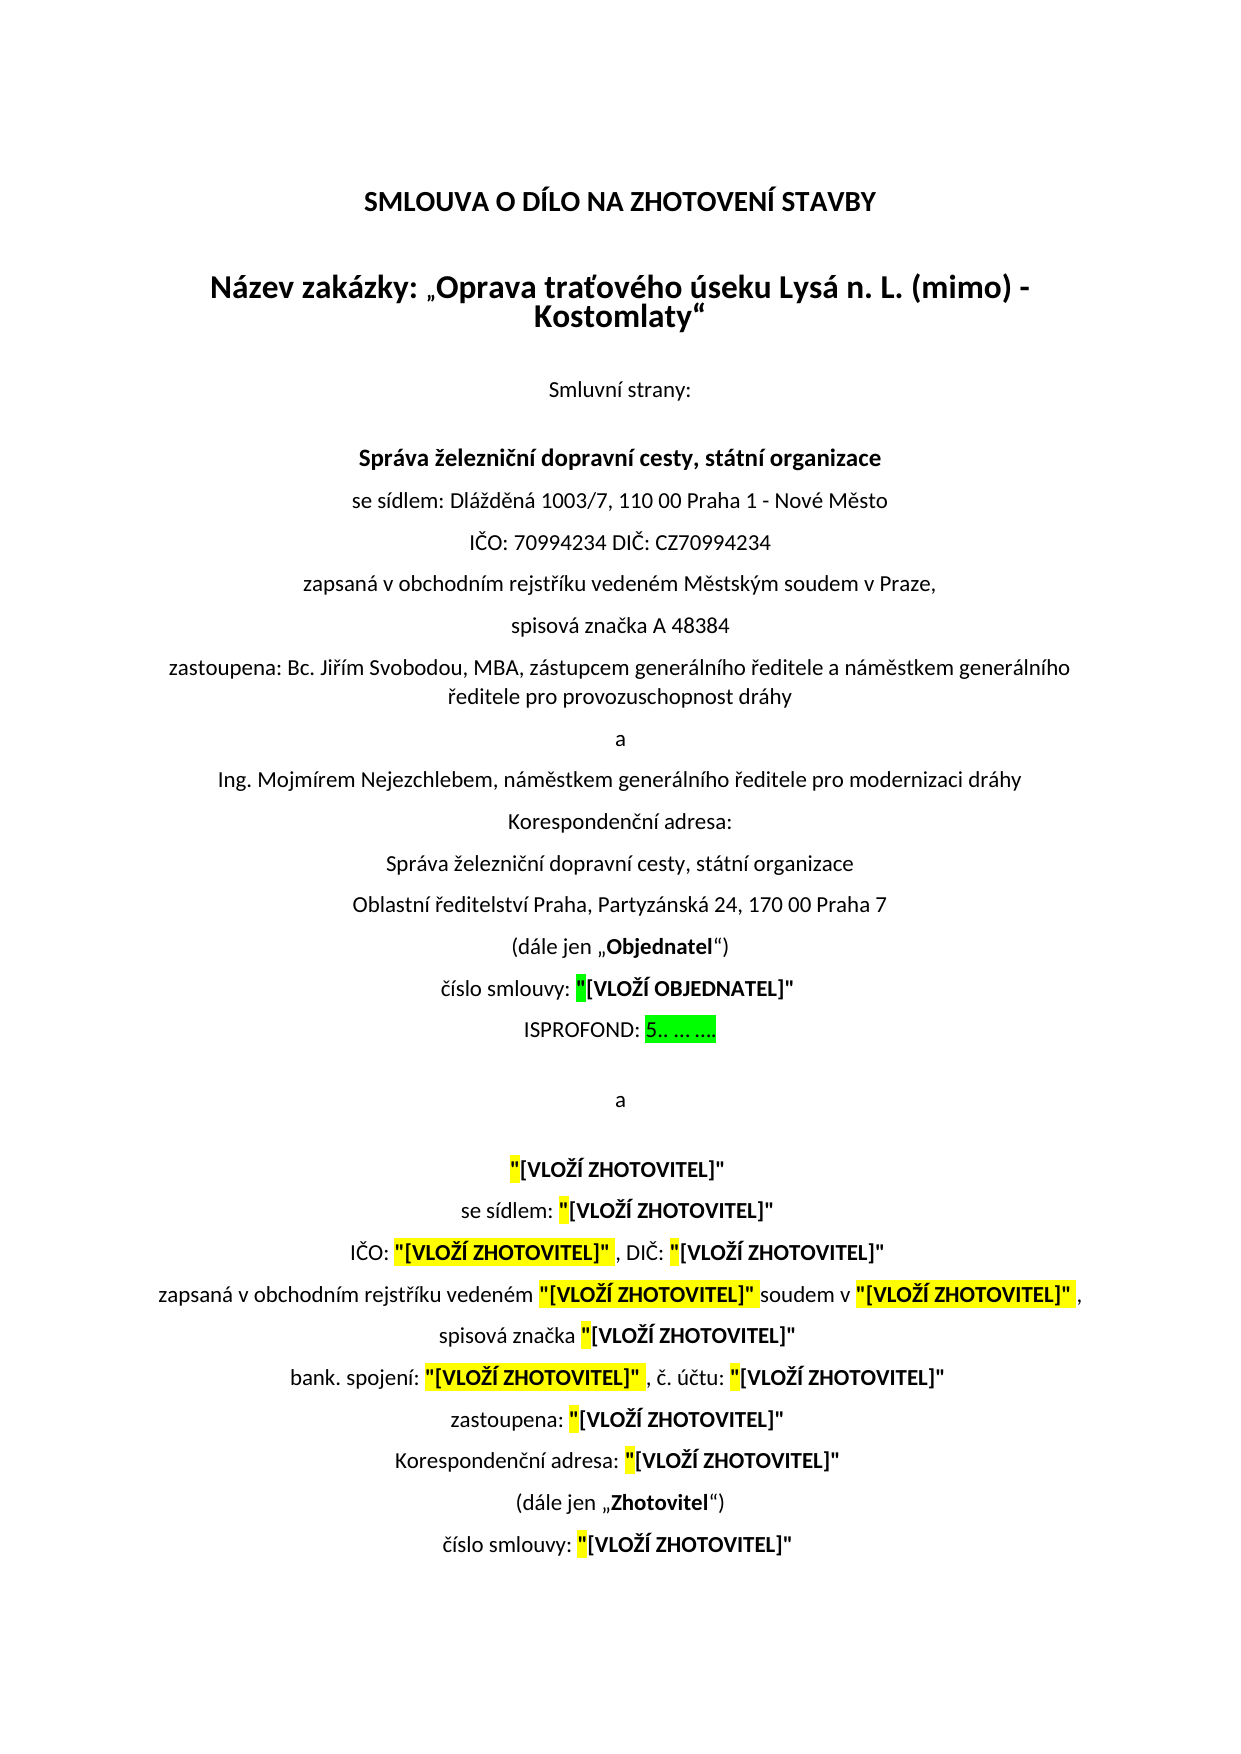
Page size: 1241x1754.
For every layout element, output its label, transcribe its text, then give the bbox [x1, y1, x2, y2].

text Ing. Mojmírem Nejezchlebem, náměstkem generálního ředitele pro modernizaci dráhy [136, 764, 1104, 793]
text číslo smlouvy: [136, 1529, 1104, 1558]
text Správa železniční dopravní cesty, státní organizace [136, 848, 1104, 877]
text zapsaná v obchodním rejstříku vedeném soudem v , [136, 1279, 1104, 1308]
text zapsaná v obchodním rejstříku vedeném Městským soudem v Praze, [136, 568, 1104, 598]
text spisová značka A 48384 [136, 610, 1104, 639]
text a [136, 723, 1104, 752]
text a [136, 1084, 1104, 1113]
text Název zakázky: „Oprava traťového úseku Lysá n. L. (mimo) - Kostomlaty“ [136, 275, 1104, 333]
text (dále jen „Objednatel“) [136, 931, 1104, 960]
text ISPROFOND: 5.. … …. [136, 1014, 1104, 1043]
text Oblastní ředitelství Praha, Partyzánská 24, 170 00 Praha 7 [136, 889, 1104, 918]
text se sídlem: [136, 1195, 1104, 1224]
text Správa železniční dopravní cesty, státní organizace [136, 443, 1104, 473]
text IČO: 70994234 DIČ: CZ70994234 [136, 527, 1104, 556]
text bank. spojení: , č. účtu: [136, 1362, 1104, 1391]
text číslo smlouvy: [136, 973, 1104, 1002]
text zastoupena: Bc. Jiřím Svobodou, MBA, zástupcem generálního ředitele a náměstkem generálního ředitele pro provozuschopnost dráhy [136, 652, 1104, 710]
text IČO: , DIČ: [136, 1237, 1104, 1266]
text Korespondenční adresa: [136, 806, 1104, 835]
text SMLOUVA O DÍLO NA ZHOTOVENÍ STAVBY [136, 183, 1104, 219]
text (dále jen „Zhotovitel“) [136, 1487, 1104, 1516]
text spisová značka [136, 1320, 1104, 1349]
text Smluvní strany: [136, 374, 1104, 403]
text se sídlem: Dlážděná 1003/7, 110 00 Praha 1 - Nové Město [136, 485, 1104, 514]
text zastoupena: [136, 1404, 1104, 1433]
text Korespondenční adresa: [136, 1445, 1104, 1474]
